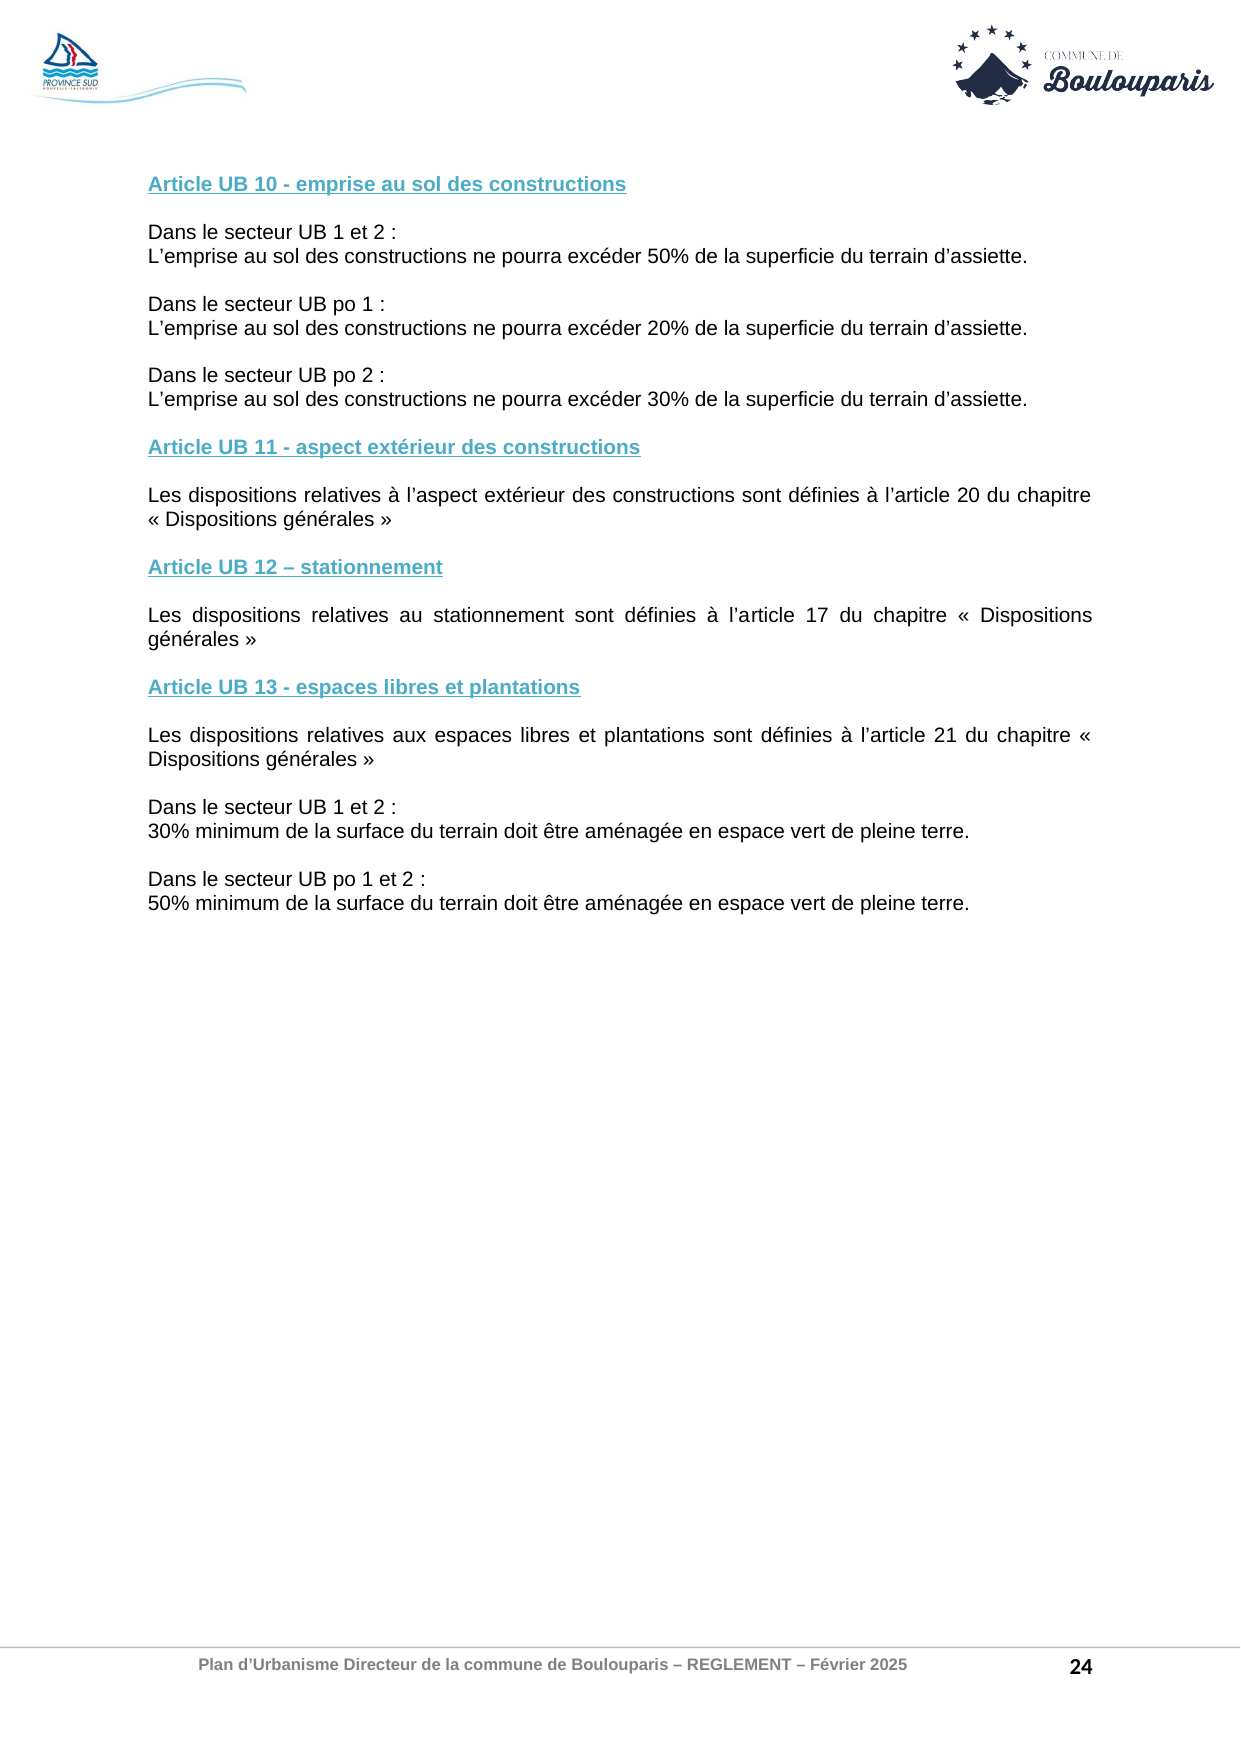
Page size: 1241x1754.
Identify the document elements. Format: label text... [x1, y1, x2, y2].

text Les dispositions relatives à l’aspect extérieur des constructions sont définies à l’article 20 du chapitre « Dispositions générales » [148, 483, 1092, 531]
text Les dispositions relatives au stationnement sont définies à l’article 17 du chapitre « Dispositions générales » [148, 603, 1092, 651]
text Article UB 13 - espaces libres et plantations [148, 675, 1092, 699]
text L’emprise au sol des constructions ne pourra excéder 30% de la superficie du terrain d’assiette. [148, 387, 1092, 411]
text 30% minimum de la surface du terrain doit être aménagée en espace vert de pleine terre. [148, 818, 1092, 842]
text Dans le secteur UB 1 et 2 : [148, 794, 1092, 818]
text Les dispositions relatives aux espaces libres et plantations sont définies à l’article 21 du chapitre « Dispositions générales » [148, 723, 1092, 771]
picture [947, 18, 1222, 110]
text Dans le secteur UB po 1 et 2 : [148, 866, 1092, 890]
text Dans le secteur UB 1 et 2 : [148, 219, 1092, 243]
text Article UB 11 - aspect extérieur des constructions [148, 435, 1092, 459]
text 50% minimum de la surface du terrain doit être aménagée en espace vert de pleine terre. [148, 890, 1092, 914]
text Article UB 10 - emprise au sol des constructions [148, 172, 1092, 196]
text L’emprise au sol des constructions ne pourra excéder 20% de la superficie du terrain d’assiette. [148, 315, 1092, 339]
text Dans le secteur UB po 2 : [148, 363, 1092, 387]
text L’emprise au sol des constructions ne pourra excéder 50% de la superficie du terrain d’assiette. [148, 243, 1092, 267]
picture [27, 21, 250, 116]
text Dans le secteur UB po 1 : [148, 291, 1092, 315]
text Article UB 12 – stationnement [148, 555, 1092, 579]
